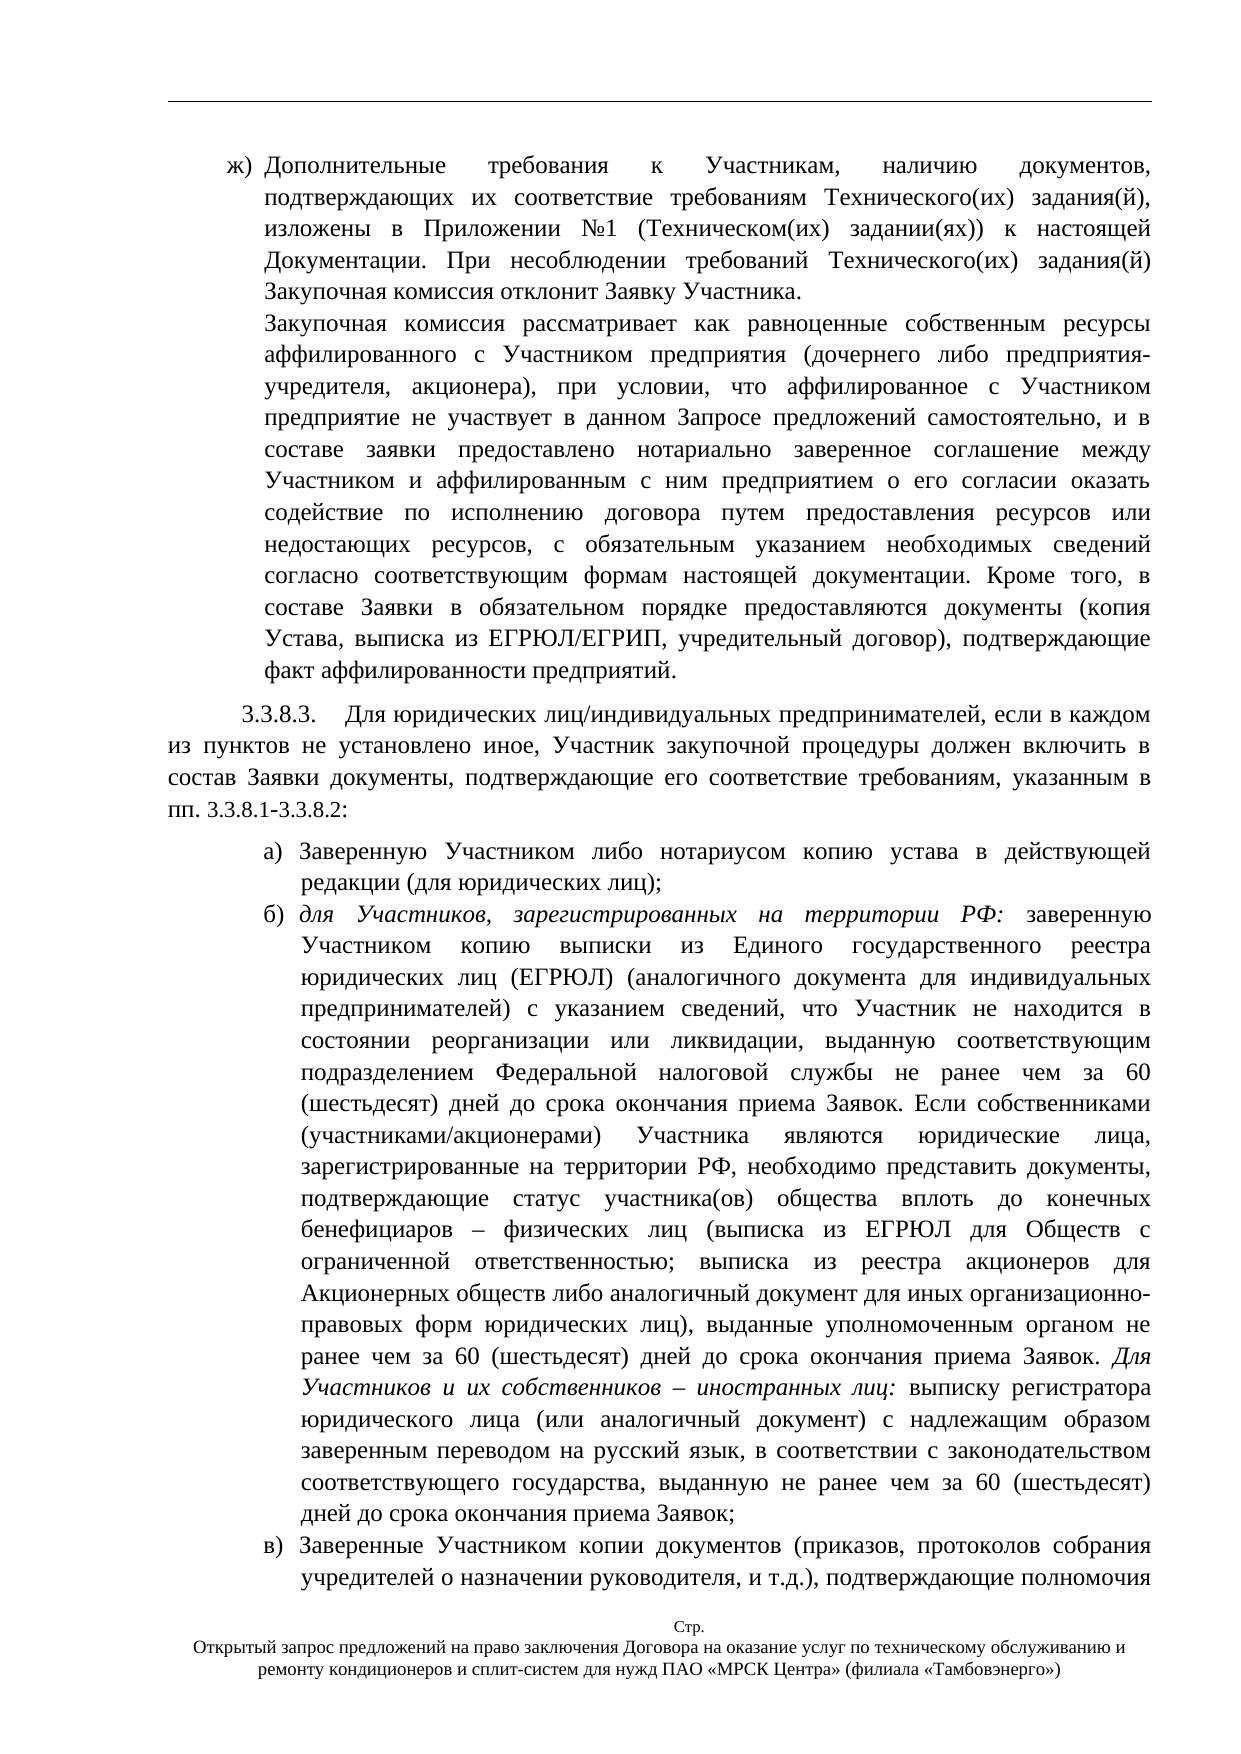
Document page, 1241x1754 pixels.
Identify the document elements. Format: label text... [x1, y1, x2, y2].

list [263, 1530, 1152, 1590]
list Заверенную Участником либо нотариусом копию устава в действующей редакции (для юридических лиц); [263, 836, 1152, 896]
text Закупочная комиссия рассматривает как равноценные собственным ресурсы аффилированного с Участником предприятия (дочернего либо предприятия-учредителя, акционера), при условии, что аффилированное с Участником предприятие не участвует в данном Запросе предложений самостоятельно, и в составе заявки предоставлено нотариально заверенное соглашение между Участником и аффилированным с ним предприятием о его согласии оказать содействие по исполнению договора путем предоставления ресурсов или недостающих ресурсов, с обязательным указанием необходимых сведений согласно соответствующим формам настоящей документации. Кроме того, в составе Заявки в обязательном порядке предоставляются документы (копия Устава, выписка из ЕГРЮЛ/ЕГРИП, учредительный договор), подтверждающие факт аффилированности предприятий. [264, 308, 1152, 684]
list Дополнительные требования к Участникам, наличию документов, подтверждающих их соответствие требованиям Технического(их) задания(й), изложены в Приложении №1 (Техническом(их) задании(ях)) к настоящей Документации. При несоблюдении требований Технического(их) задания(й) Закупочная комиссия отклонит Заявку Участника. [227, 150, 1152, 305]
list Для юридических лиц/индивидуальных предпринимателей, если в каждом из пунктов не установлено иное, Участник закупочной процедуры должен включить в состав Заявки документы, подтверждающие его соответствие требованиям, указанным в пп. 3.3.8.1-3.3.8.2: [168, 699, 1152, 822]
list для Участников, зарегистрированных на территории РФ: заверенную Участником копию выписки из Единого государственного реестра юридических лиц (ЕГРЮЛ) (аналогичного документа для индивидуальных предпринимателей) с указанием сведений, что Участник не находится в состоянии реорганизации или ликвидации, выданную соответствующим подразделением Федеральной налоговой службы не ранее чем за 60 (шестьдесят) дней до срока окончания приема Заявок. Если собственниками (участниками/акционерами) Участника являются юридические лица, зарегистрированные на территории РФ, необходимо представить документы, подтверждающие статус участника(ов) общества вплоть до конечных бенефициаров – физических лиц (выписка из ЕГРЮЛ для Обществ с ограниченной ответственностью; выписка из реестра акционеров для Акционерных обществ либо аналогичный документ для иных организационно-правовых форм юридических лиц), выданные уполномоченным органом не ранее чем за 60 (шестьдесят) дней до срока окончания приема Заявок. Для Участников и их собственников – иностранных лиц: выписку регистратора юридического лица (или аналогичный документ) с надлежащим образом заверенным переводом на русский язык, в соответствии с законодательством соответствующего государства, выданную не ранее чем за 60 (шестьдесят) дней до срока окончания приема Заявок; [263, 899, 1152, 1527]
